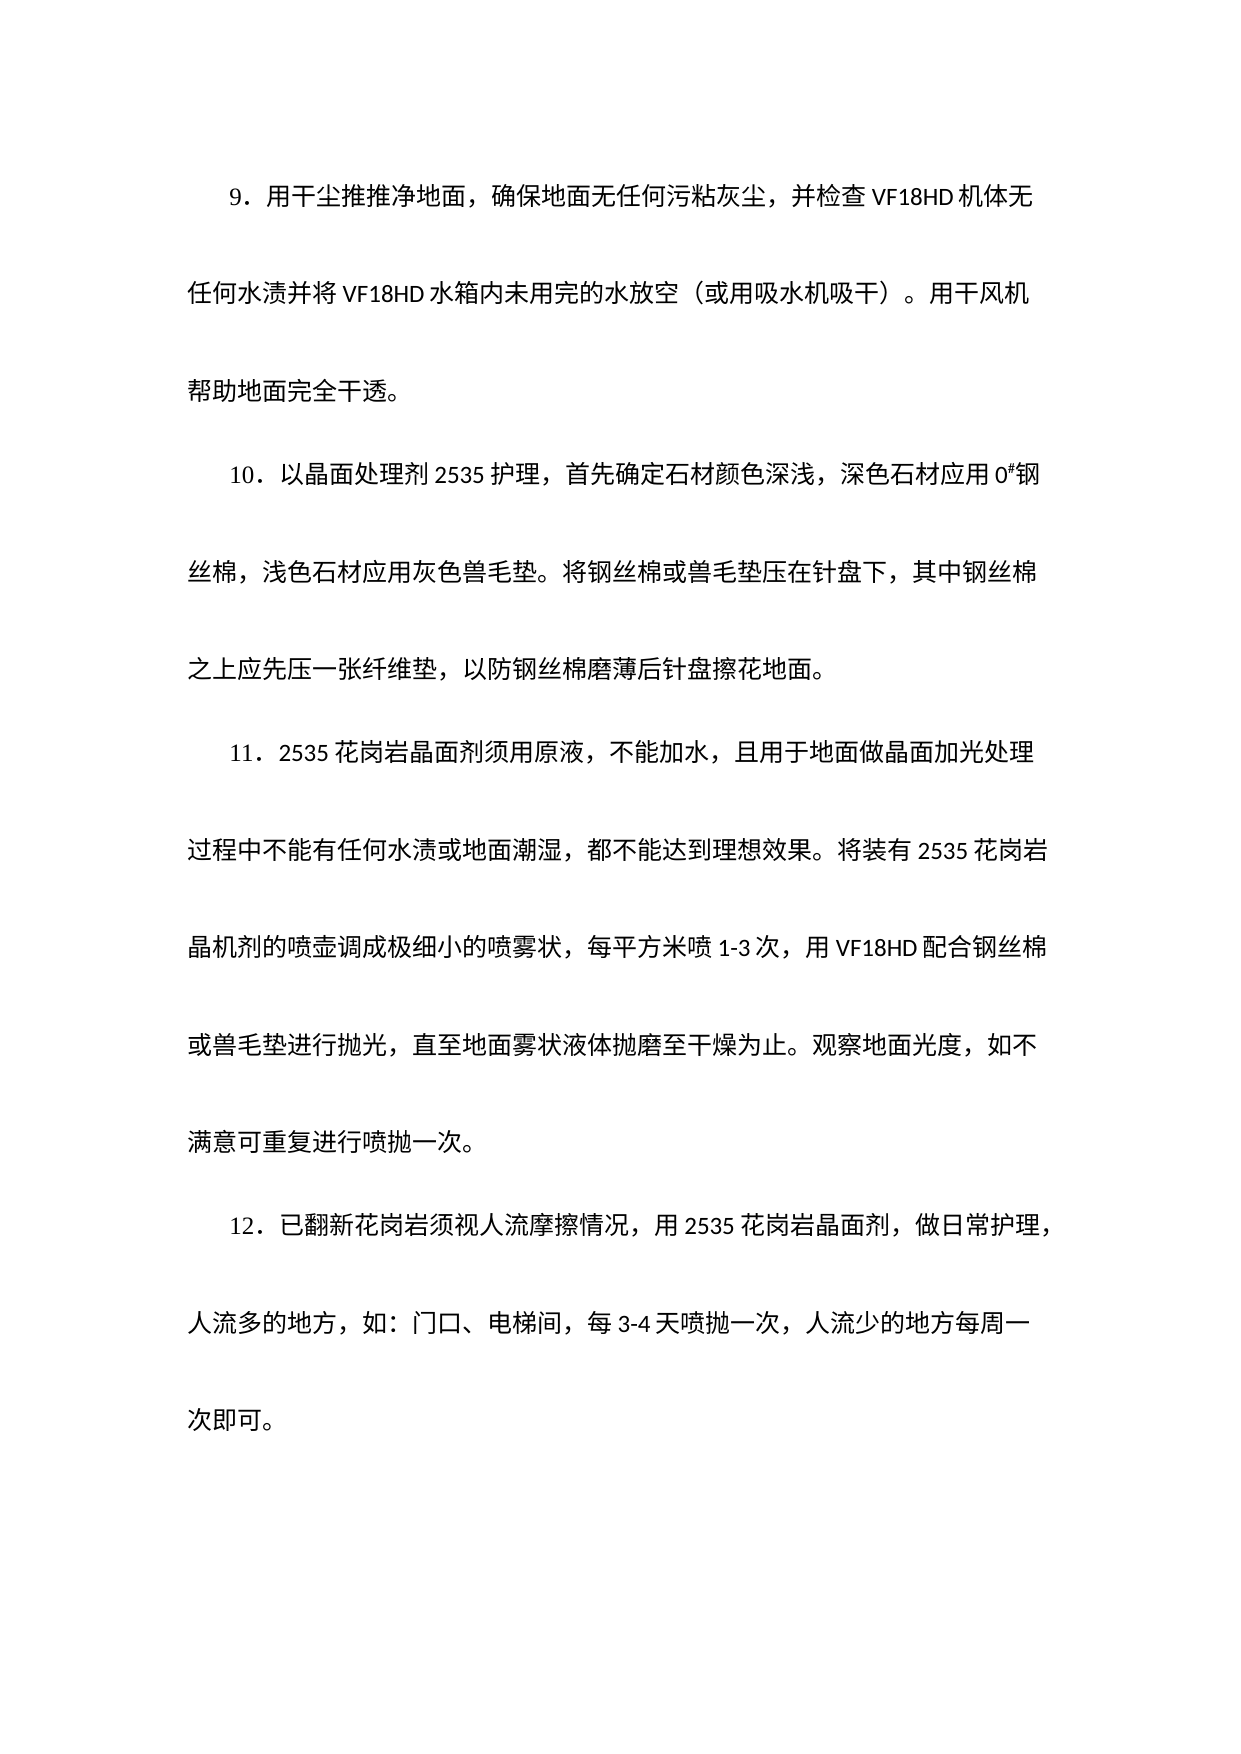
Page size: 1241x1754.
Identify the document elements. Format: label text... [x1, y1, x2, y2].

list 以晶面处理剂2535护理，首先确定石材颜色深浅，深色石材应用0#钢丝棉，浅色石材应用灰色兽毛垫。将钢丝棉或兽毛垫压在针盘下，其中钢丝棉之上应先压一张纤维垫，以防钢丝棉磨薄后针盘擦花地面。 [187, 440, 1053, 700]
list 2535花岗岩晶面剂须用原液，不能加水，且用于地面做晶面加光处理过程中不能有任何水渍或地面潮湿，都不能达到理想效果。将装有2535花岗岩晶机剂的喷壶调成极细小的喷雾状，每平方米喷1-3次，用VF18HD配合钢丝棉或兽毛垫进行抛光，直至地面雾状液体抛磨至干燥为止。观察地面光度，如不满意可重复进行喷抛一次。 [187, 718, 1053, 1173]
list 已翻新花岗岩须视人流摩擦情况，用2535花岗岩晶面剂，做日常护理，人流多的地方，如：门口、电梯间，每3-4天喷抛一次，人流少的地方每周一次即可。 [187, 1191, 1053, 1451]
list 用干尘推推净地面，确保地面无任何污粘灰尘，并检查VF18HD机体无任何水渍并将VF18HD水箱内未用完的水放空（或用吸水机吸干）。用干风机帮助地面完全干透。 [187, 162, 1053, 422]
